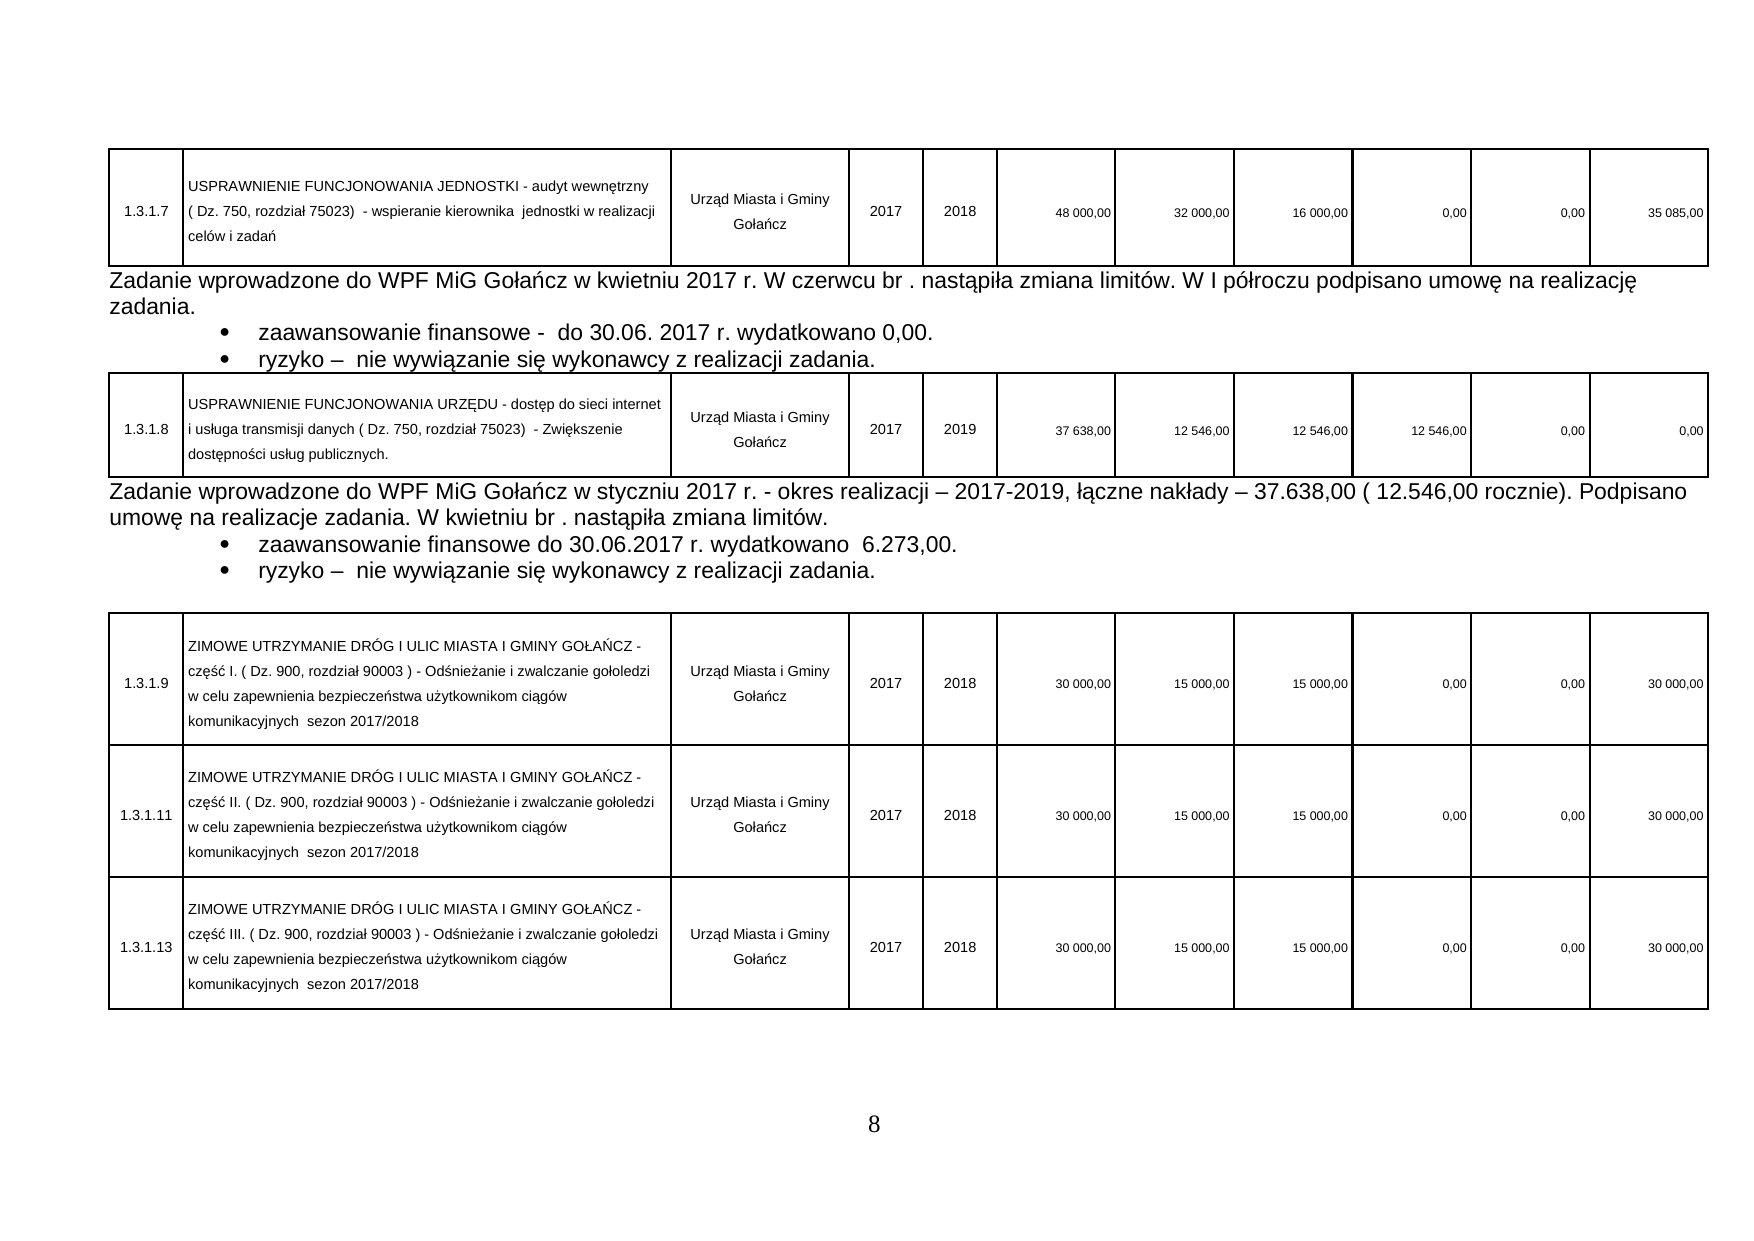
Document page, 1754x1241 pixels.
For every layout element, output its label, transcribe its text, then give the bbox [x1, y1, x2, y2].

table_cell 0,00 [1472, 878, 1589, 1008]
table_cell ZIMOWE UTRZYMANIE DRÓG I ULIC MIASTA I GMINY GOŁAŃCZ - część II. ( Dz. 900, rozdział 90003 ) - Odśnieżanie i zwalczanie gołoledzi w celu zapewnienia bezpieczeństwa użytkownikom ciągów komunikacyjnych sezon 2017/2018 [184, 746, 670, 876]
table_cell 30 000,00 [998, 746, 1114, 876]
table_cell 2018 [924, 878, 996, 1008]
table_cell 15 000,00 [1235, 878, 1351, 1008]
table_header Urząd Miasta i Gminy Gołańcz [672, 374, 848, 476]
table_header ZIMOWE UTRZYMANIE DRÓG I ULIC MIASTA I GMINY GOŁAŃCZ - część I. ( Dz. 900, rozdział 90003 ) - Odśnieżanie i zwalczanie gołoledzi w celu zapewnienia bezpieczeństwa użytkownikom ciągów komunikacyjnych sezon 2017/2018 [184, 614, 670, 744]
text Zadanie wprowadzone do WPF MiG Gołańcz w kwietniu 2017 r. W czerwcu br . nastąpiła zmiana limitów. W I półroczu podpisano umowę na realizację zadania. [109, 267, 1713, 319]
table_cell 15 000,00 [1116, 746, 1233, 876]
table_header 2018 [924, 614, 996, 744]
table_header 12 546,00 [1235, 374, 1351, 476]
table_cell 1.3.1.11 [110, 746, 182, 876]
table_header Urząd Miasta i Gminy Gołańcz [672, 614, 848, 744]
table_header 15 000,00 [1235, 614, 1351, 744]
table_header 15 000,00 [1116, 614, 1233, 744]
table_header 0,00 [1591, 374, 1707, 476]
table_header 12 546,00 [1354, 374, 1470, 476]
table_header 0,00 [1354, 614, 1470, 744]
table_cell 0,00 [1472, 746, 1589, 876]
table_header 2018 [924, 150, 996, 264]
table_cell Urząd Miasta i Gminy Gołańcz [672, 746, 848, 876]
table_header 0,00 [1472, 374, 1589, 476]
table_cell 2017 [850, 878, 922, 1008]
table_header 30 000,00 [998, 614, 1114, 744]
table_header 0,00 [1354, 150, 1470, 264]
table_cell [672, 878, 848, 1008]
table_header 1.3.1.7 [110, 150, 182, 264]
table_header USPRAWNIENIE FUNCJONOWANIA JEDNOSTKI - audyt wewnętrzny ( Dz. 750, rozdział 75023) - wspieranie kierownika jednostki w realizacji celów i zadań [184, 150, 670, 264]
table_cell 1.3.1.13 [110, 878, 182, 1008]
table_header 16 000,00 [1235, 150, 1351, 264]
table_header 32 000,00 [1116, 150, 1233, 264]
table_header 0,00 [1472, 150, 1589, 264]
table_header 0,00 [1472, 614, 1589, 744]
list zaawansowanie finansowe - do 30.06. 2017 r. wydatkowano 0,00. [221, 319, 1713, 346]
table_header 48 000,00 [998, 150, 1114, 264]
table_cell 30 000,00 [1591, 878, 1707, 1008]
table_header USPRAWNIENIE FUNCJONOWANIA URZĘDU - dostęp do sieci internet i usługa transmisji danych ( Dz. 750, rozdział 75023) - Zwiększenie dostępności usług publicznych. [184, 374, 670, 476]
list ryzyko – nie wywiązanie się wykonawcy z realizacji zadania. [221, 346, 1713, 372]
table_header 37 638,00 [998, 374, 1114, 476]
table_cell 2017 [850, 746, 922, 876]
table_cell 15 000,00 [1235, 746, 1351, 876]
table_cell 0,00 [1354, 878, 1470, 1008]
table_cell 2018 [924, 746, 996, 876]
table_header 35 085,00 [1591, 150, 1707, 264]
table_cell 30 000,00 [1591, 746, 1707, 876]
table_header 2017 [850, 614, 922, 744]
table_header 30 000,00 [1591, 614, 1707, 744]
table_header 1.3.1.9 [110, 614, 182, 744]
table_header 2017 [850, 374, 922, 476]
table_cell ZIMOWE UTRZYMANIE DRÓG I ULIC MIASTA I GMINY GOŁAŃCZ - część III. ( Dz. 900, rozdział 90003 ) - Odśnieżanie i zwalczanie gołoledzi w celu zapewnienia bezpieczeństwa użytkownikom ciągów komunikacyjnych sezon 2017/2018 [184, 878, 670, 1008]
list ryzyko – nie wywiązanie się wykonawcy z realizacji zadania. [221, 557, 1713, 583]
table_header 2017 [850, 150, 922, 264]
list zaawansowanie finansowe do 30.06.2017 r. wydatkowano 6.273,00. [221, 531, 1713, 557]
table_header 1.3.1.8 [110, 374, 182, 476]
table_cell 0,00 [1354, 746, 1470, 876]
table_cell 15 000,00 [1116, 878, 1233, 1008]
table_cell 30 000,00 [998, 878, 1114, 1008]
table_header Urząd Miasta i Gminy Gołańcz [672, 150, 848, 264]
text Zadanie wprowadzone do WPF MiG Gołańcz w styczniu 2017 r. - okres realizacji – 2017-2019, łączne nakłady – 37.638,00 ( 12.546,00 rocznie). Podpisano umowę na realizacje zadania. W kwietniu br . nastąpiła zmiana limitów. [109, 478, 1713, 531]
table_header 2019 [924, 374, 996, 476]
table_header 12 546,00 [1116, 374, 1233, 476]
